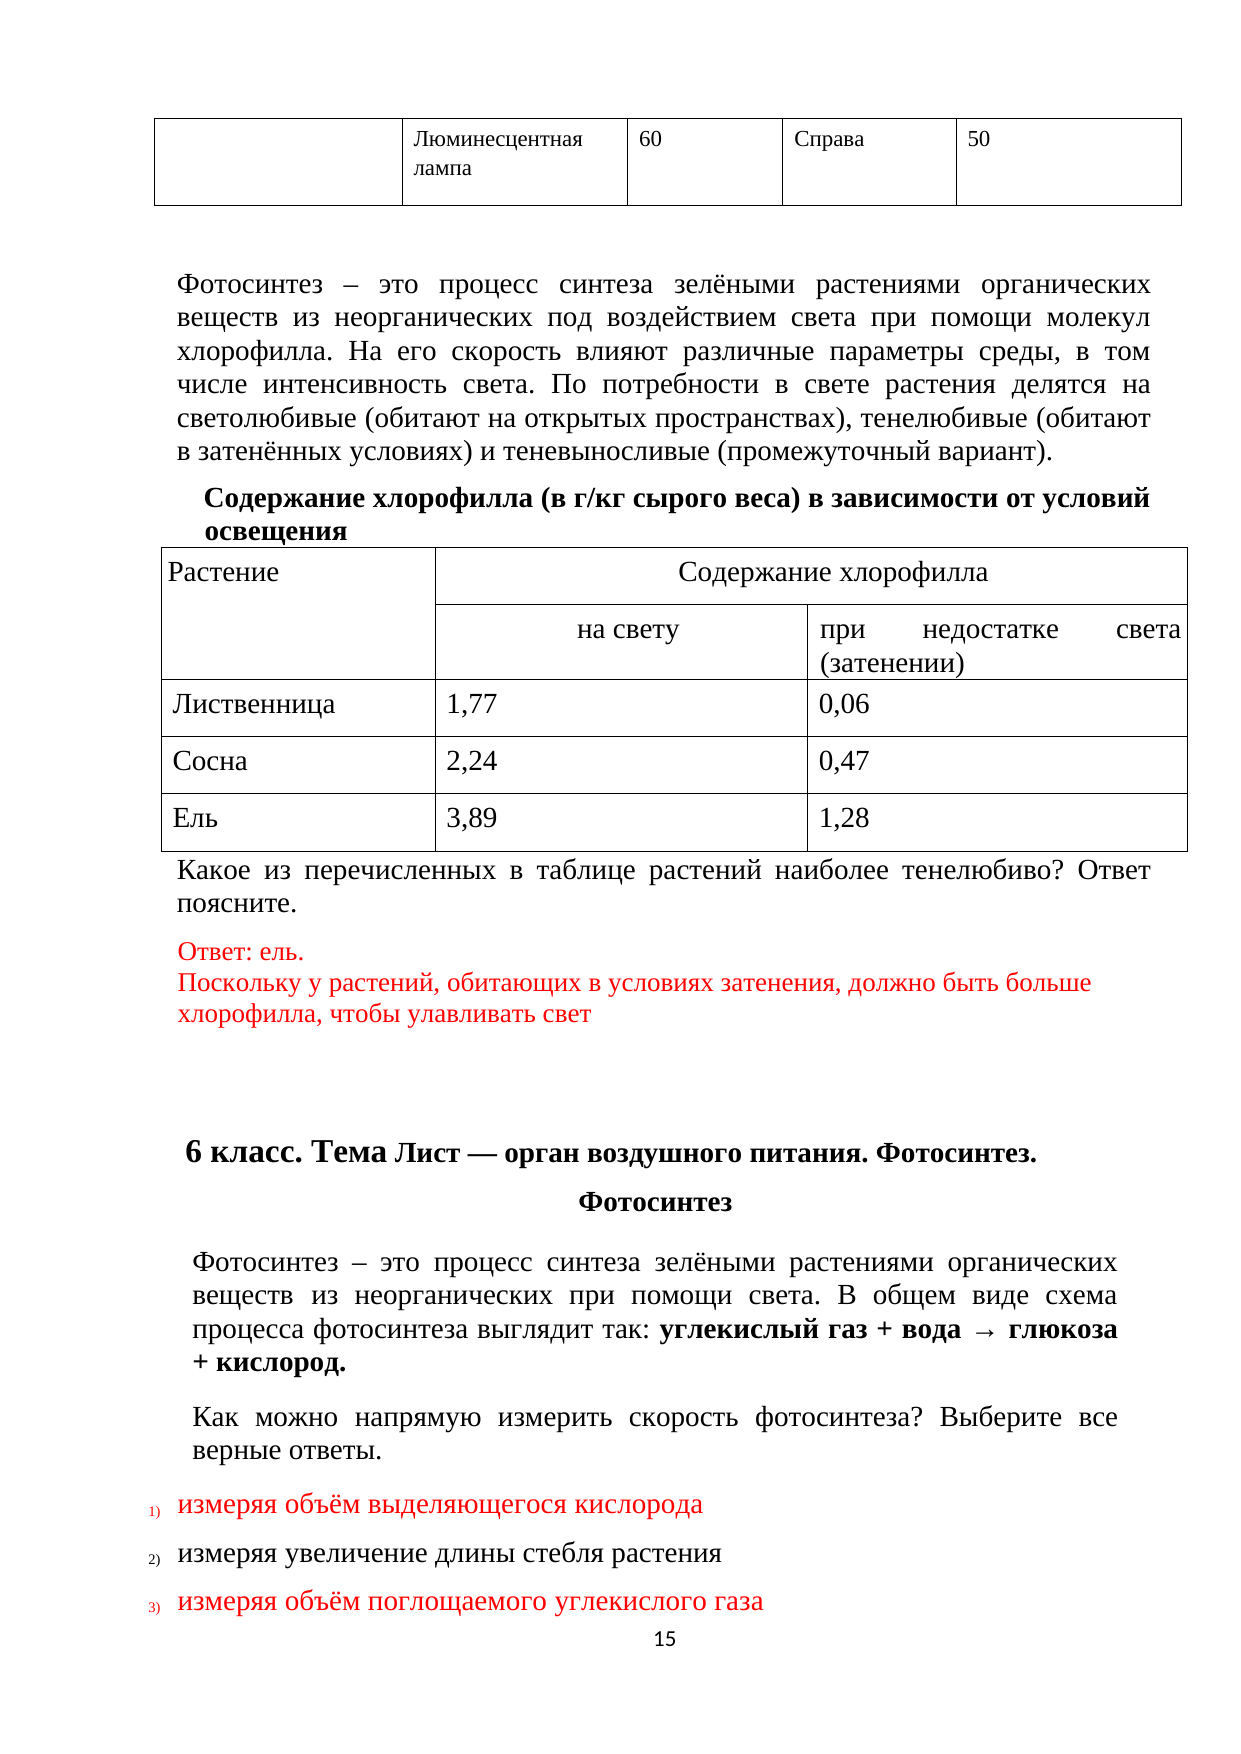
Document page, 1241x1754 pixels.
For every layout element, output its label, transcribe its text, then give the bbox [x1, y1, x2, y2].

table_cell 4 [155, 119, 402, 205]
table_cell 2,24 [436, 737, 572, 793]
table_cell при недостатке света (затенении) [808, 605, 1187, 678]
text Фотосинтез [192, 1184, 1118, 1218]
table_cell [572, 680, 807, 736]
table_cell 1,77 [436, 680, 572, 736]
table_header [436, 548, 572, 604]
text Фотосинтез – это процесс синтеза зелёными растениями органических веществ из неорганических под воздействием света при помощи молекул хлорофилла. На его скорость влияют различные параметры среды, в том числе интенсивность света. По потребности в свете растения делятся на светолюбивые (обитают на открытых пространствах), тенелюбивые (обитают в затенённых условиях) и теневыносливые (промежуточный вариант). [177, 266, 1152, 467]
table_cell 0,47 [808, 737, 1187, 793]
table_header Растение [162, 548, 435, 678]
table_cell 60 [628, 119, 782, 205]
table_cell Лиственница [162, 680, 435, 736]
table_cell Ель [162, 794, 435, 851]
text Фотосинтез – это процесс синтеза зелёными растениями органических веществ из неорганических при помощи света. В общем виде схема процесса фотосинтеза выглядит так: углекислый газ + вода → глюкоза + кислород. [192, 1244, 1118, 1378]
subtitle Содержание хлорофилла (в г/кг сырого веса) в зависимости от условий освещения [203, 480, 1151, 547]
table_cell [436, 605, 572, 678]
text 6 класс. Тема Лист — орган воздушного питания. Фотосинтез. [185, 1132, 1137, 1170]
list измеряя увеличение длины стебля растения [148, 1535, 1152, 1568]
table_cell 1,28 [808, 794, 1187, 851]
table_cell Справа [783, 119, 956, 205]
list измеряя объём выделяющегося кислорода [148, 1487, 1152, 1520]
text Как можно напрямую измерить скорость фотосинтеза? Выберите все верные ответы. [192, 1399, 1118, 1466]
table_cell на свету [572, 605, 807, 678]
text Какое из перечисленных в таблице растений наиболее тенелюбиво? Ответ поясните. [177, 852, 1152, 919]
table_cell [572, 737, 807, 793]
text Ответ: ель. [177, 934, 1152, 966]
table_cell [572, 794, 807, 851]
table_cell 3,89 [436, 794, 572, 851]
table_header Содержание хлорофилла [572, 548, 1187, 604]
table_cell 50 [957, 119, 1181, 205]
table_cell Люминесцентная лампа [403, 119, 627, 205]
list измеряя объём поглощаемого углекислого газа [148, 1583, 1152, 1617]
text Поскольку у растений, обитающих в условиях затенения, должно быть больше хлорофилла, чтобы улавливать свет [177, 966, 1152, 1028]
table_cell Сосна [162, 737, 435, 793]
table_cell 0,06 [808, 680, 1187, 736]
